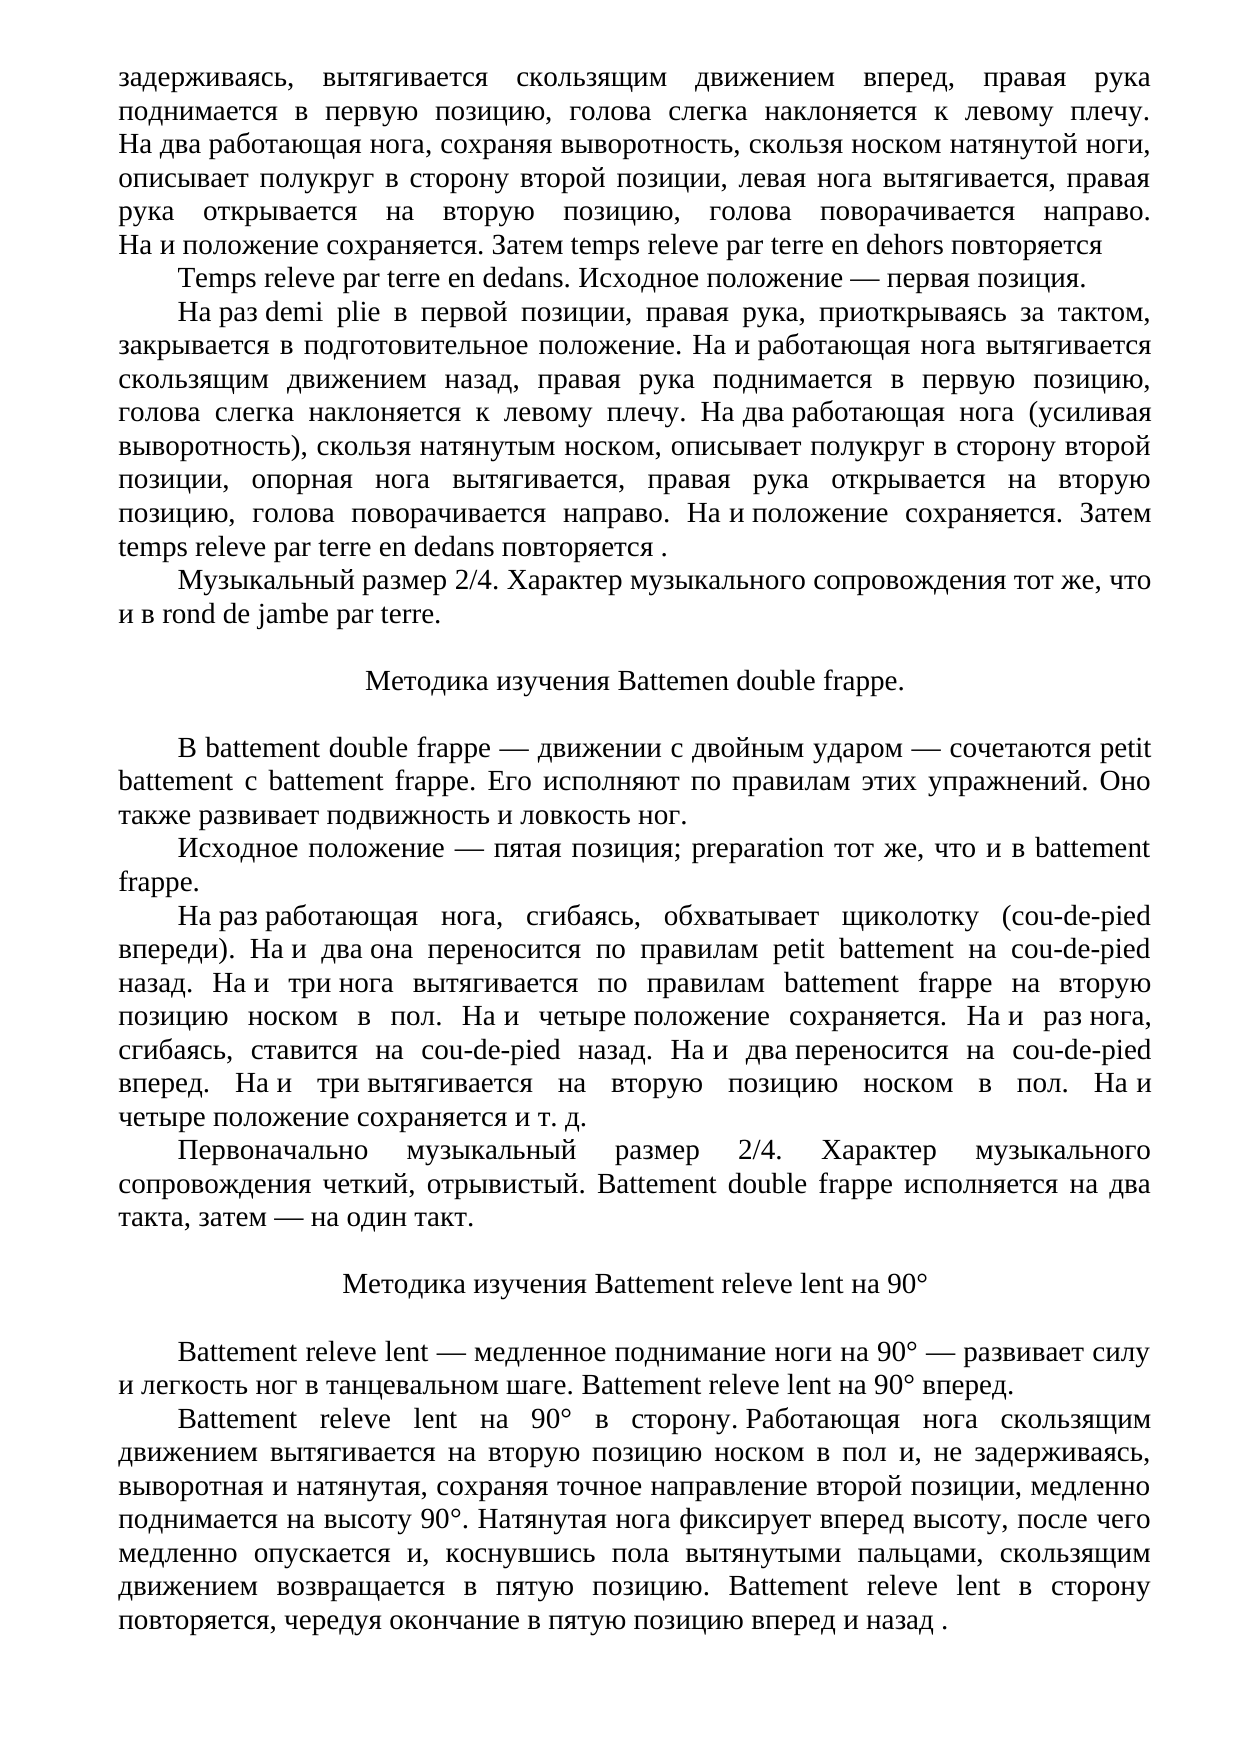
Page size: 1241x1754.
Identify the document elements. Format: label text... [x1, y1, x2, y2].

text Первоначально музыкальный размер 2/4. Характер музыкального сопровождения четкий, отрывистый. Battement double frappe исполняется на два такта, затем — на один такт. [118, 1132, 1152, 1233]
text Методика изучения Battemen double frappe. [118, 663, 1152, 696]
text На раз работающая нога, сгибаясь, обхватывает щиколотку (cou-de-pied впереди). На и два она переносится по правилам petit battement на cou-de-pied назад. На и три нога вытягивается по правилам battement frappe на вторую позицию носком в пол. На и четыре положение сохраняется. На и раз нога, сгибаясь, ставится на cou-de-pied назад. На и два переносится на cou-de-pied вперед. На и три вытягивается на вторую позицию носком в пол. На и четыре положение сохраняется и т. д. [118, 898, 1152, 1132]
text На раз demi plie в первой позиции, правая рука, приоткрываясь за тактом, закрывается в подготовительное положение. На и работающая нога вытягивается скользящим движением назад, правая рука поднимается в первую позицию, голова слегка наклоняется к левому плечу. На два работающая нога (усиливая выворотность), скользя натянутым носком, описывает полукруг в сторону второй позиции, опорная нога вытягивается, правая рука открывается на вторую позицию, голова поворачивается направо. На и положение сохраняется. Затем temps releve par terre en dedans повторяется . [118, 294, 1152, 562]
text Battement releve lent на 90° в сторону. Работающая нога скользящим движением вытягивается на вторую позицию носком в пол и, не задерживаясь, выворотная и натянутая, сохраняя точное направление второй позиции, медленно поднимается на высоту 90°. Натянутая нога фиксирует вперед высоту, после чего медленно опускается и, коснувшись пола вытянутыми пальцами, скользящим движением возвращается в пятую позицию. Battement releve lent в сторону повторяется, чередуя окончание в пятую позицию вперед и назад . [118, 1401, 1152, 1636]
text Музыкальный размер 2/4. Характер музыкального сопровождения тот же, что и в rond de jambe par terre. [118, 562, 1152, 629]
text Temps releve par terre en dedans. Исходное положение — первая позиция. [118, 260, 1152, 294]
text В battement double frappe — движении с двойным ударом — сочетаются petit battement с battement frappe. Его исполняют по правилам этих упражнений. Оно также развивает подвижность и ловкость ног. [118, 730, 1152, 831]
text Методика изучения Battement releve lent на 90° [118, 1233, 1152, 1300]
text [118, 59, 1152, 260]
text Battement releve lent — медленное поднимание ноги на 90° — развивает силу и легкость ног в танцевальном шаге. Battement releve lent на 90° вперед. [118, 1334, 1152, 1401]
text Исходное положение — пятая позиция; preparation тот же, что и в battement frappe. [118, 831, 1152, 898]
